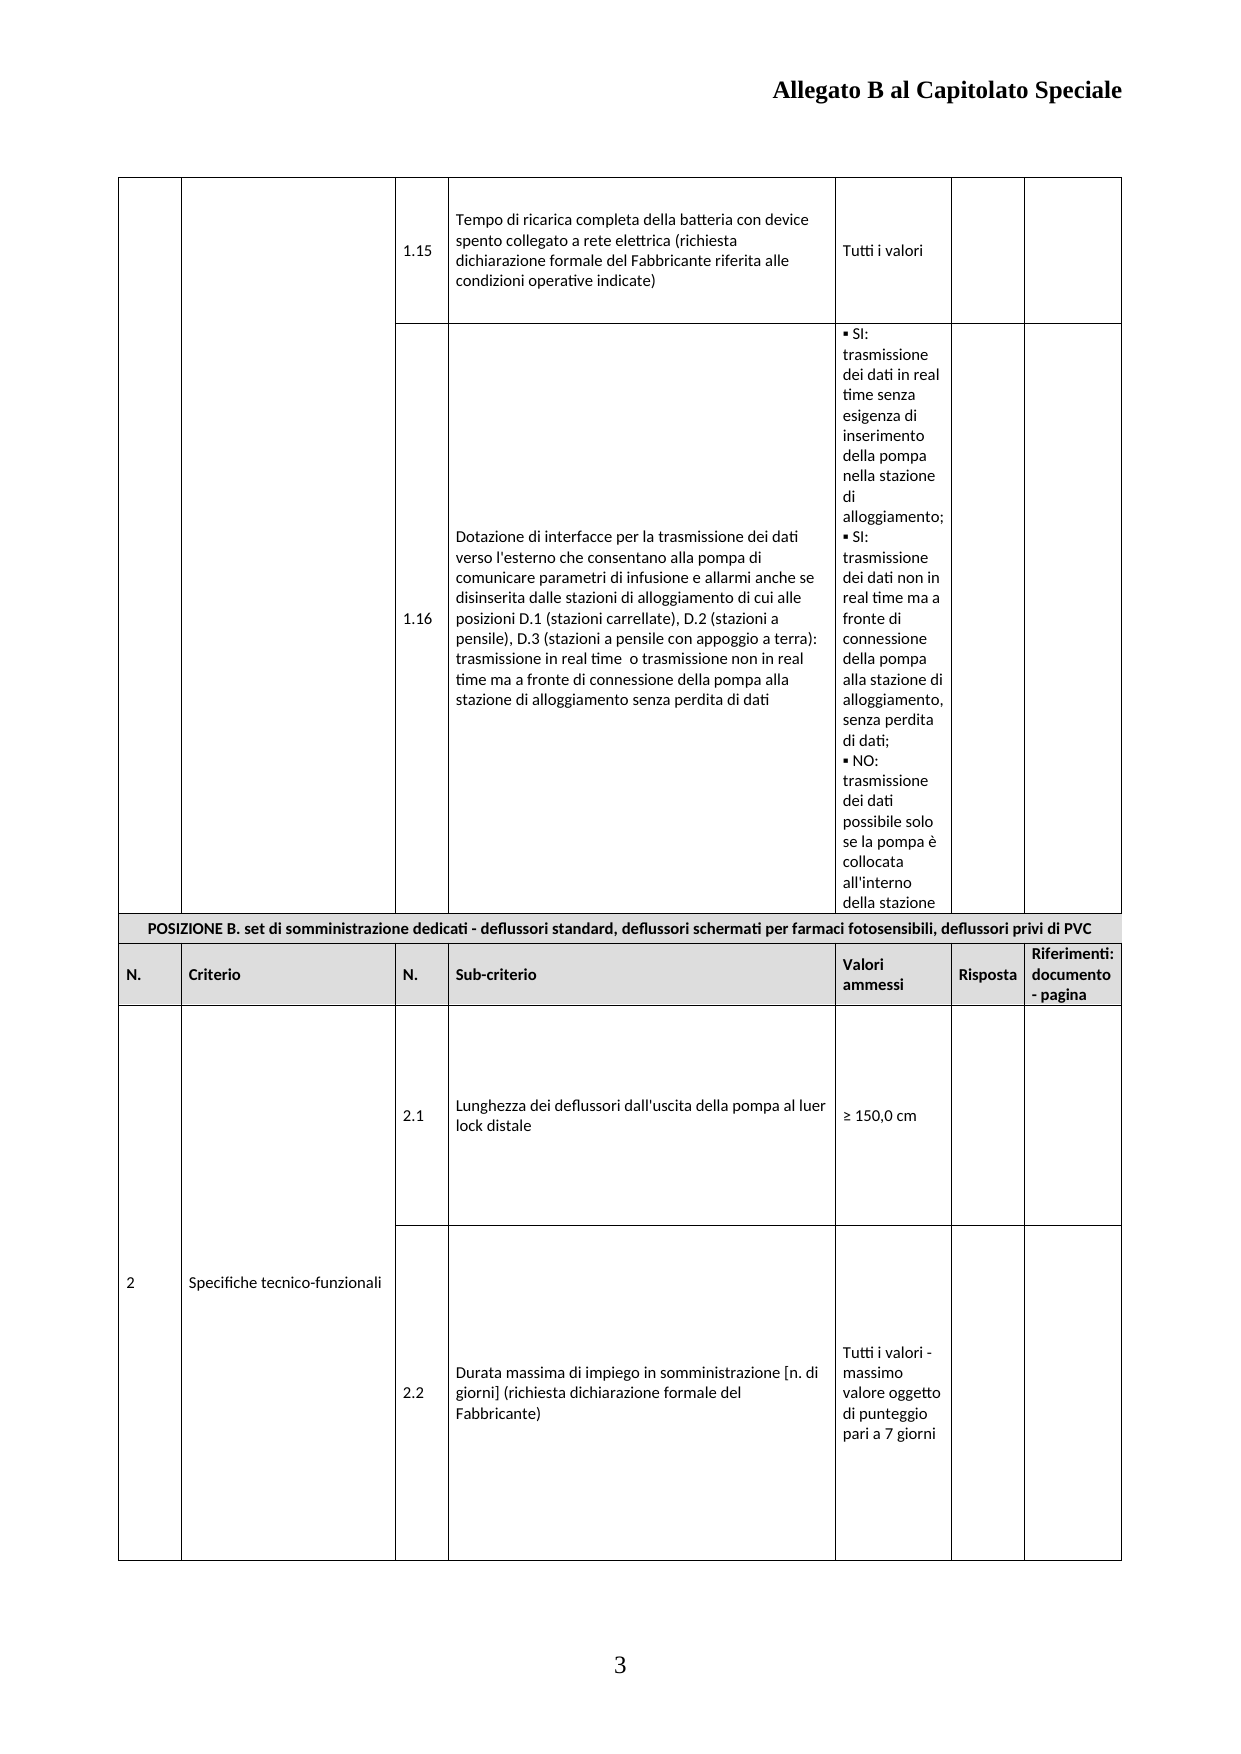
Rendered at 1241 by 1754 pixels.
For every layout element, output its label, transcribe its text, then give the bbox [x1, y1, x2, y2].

table_cell ≥ 150,0 cm [836, 1006, 951, 1225]
table_cell Lunghezza dei deflussori dall'uscita della pompa al luer lock distale [449, 1006, 835, 1225]
table_cell 2.1 [396, 1006, 448, 1225]
table_cell Risposta [952, 944, 1024, 1004]
table_cell Tempo di ricarica completa della batteria con device spento collegato a rete elettrica (richiesta dichiarazione formale del Fabbricante riferita alle condizioni operative indicate) [449, 178, 835, 322]
table_cell [952, 178, 1024, 322]
table_cell 2 [119, 1006, 181, 1560]
table_cell POSIZIONE B. set di somministrazione dedicati - deflussori standard, deflussori schermati per farmaci fotosensibili, deflussori privi di PVC [119, 914, 1122, 943]
table_cell [952, 1226, 1024, 1560]
table_cell 1.16 [396, 324, 448, 913]
table_cell Tutti i valori - massimo valore oggetto di punteggio pari a 7 giorni [836, 1226, 951, 1560]
table_cell Sub-criterio [449, 944, 835, 1004]
table_cell 1.15 [396, 178, 448, 322]
table_cell Criterio [182, 944, 395, 1004]
table_cell 2.2 [396, 1226, 448, 1560]
table_cell Riferimenti: documento - pagina [1025, 944, 1121, 1004]
table_cell [1025, 1006, 1121, 1225]
table_cell Specifiche tecnico-funzionali [182, 1006, 395, 1560]
table_cell [952, 1006, 1024, 1225]
table_cell Tutti i valori [836, 178, 951, 322]
table_cell N. [119, 944, 181, 1004]
table_cell Dotazione di interfacce per la trasmissione dei dati verso l'esterno che consentano alla pompa di comunicare parametri di infusione e allarmi anche se disinserita dalle stazioni di alloggiamento di cui alle posizioni D.1 (stazioni carrellate), D.2 (stazioni a pensile), D.3 (stazioni a pensile con appoggio a terra): trasmissione in real time o trasmissione non in real time ma a fronte di connessione della pompa alla stazione di alloggiamento senza perdita di dati [449, 324, 835, 913]
table_cell Valori ammessi [836, 944, 951, 1004]
table_cell [1025, 1226, 1121, 1560]
table_cell [1025, 178, 1121, 322]
table_cell [952, 324, 1024, 913]
table_cell N. [396, 944, 448, 1004]
table_cell ▪ SI: trasmissione dei dati in real time senza esigenza di inserimento della pompa nella stazione di alloggiamento; ▪ SI: trasmissione dei dati non in real time ma a fronte di connessione della pompa alla stazione di alloggiamento, senza perdita di dati; ▪ NO: trasmissione dei dati possibile solo se la pompa è collocata all'interno della stazione [836, 324, 951, 913]
table_cell [1025, 324, 1121, 913]
table_cell Durata massima di impiego in somministrazione [n. di giorni] (richiesta dichiarazione formale del Fabbricante) [449, 1226, 835, 1560]
